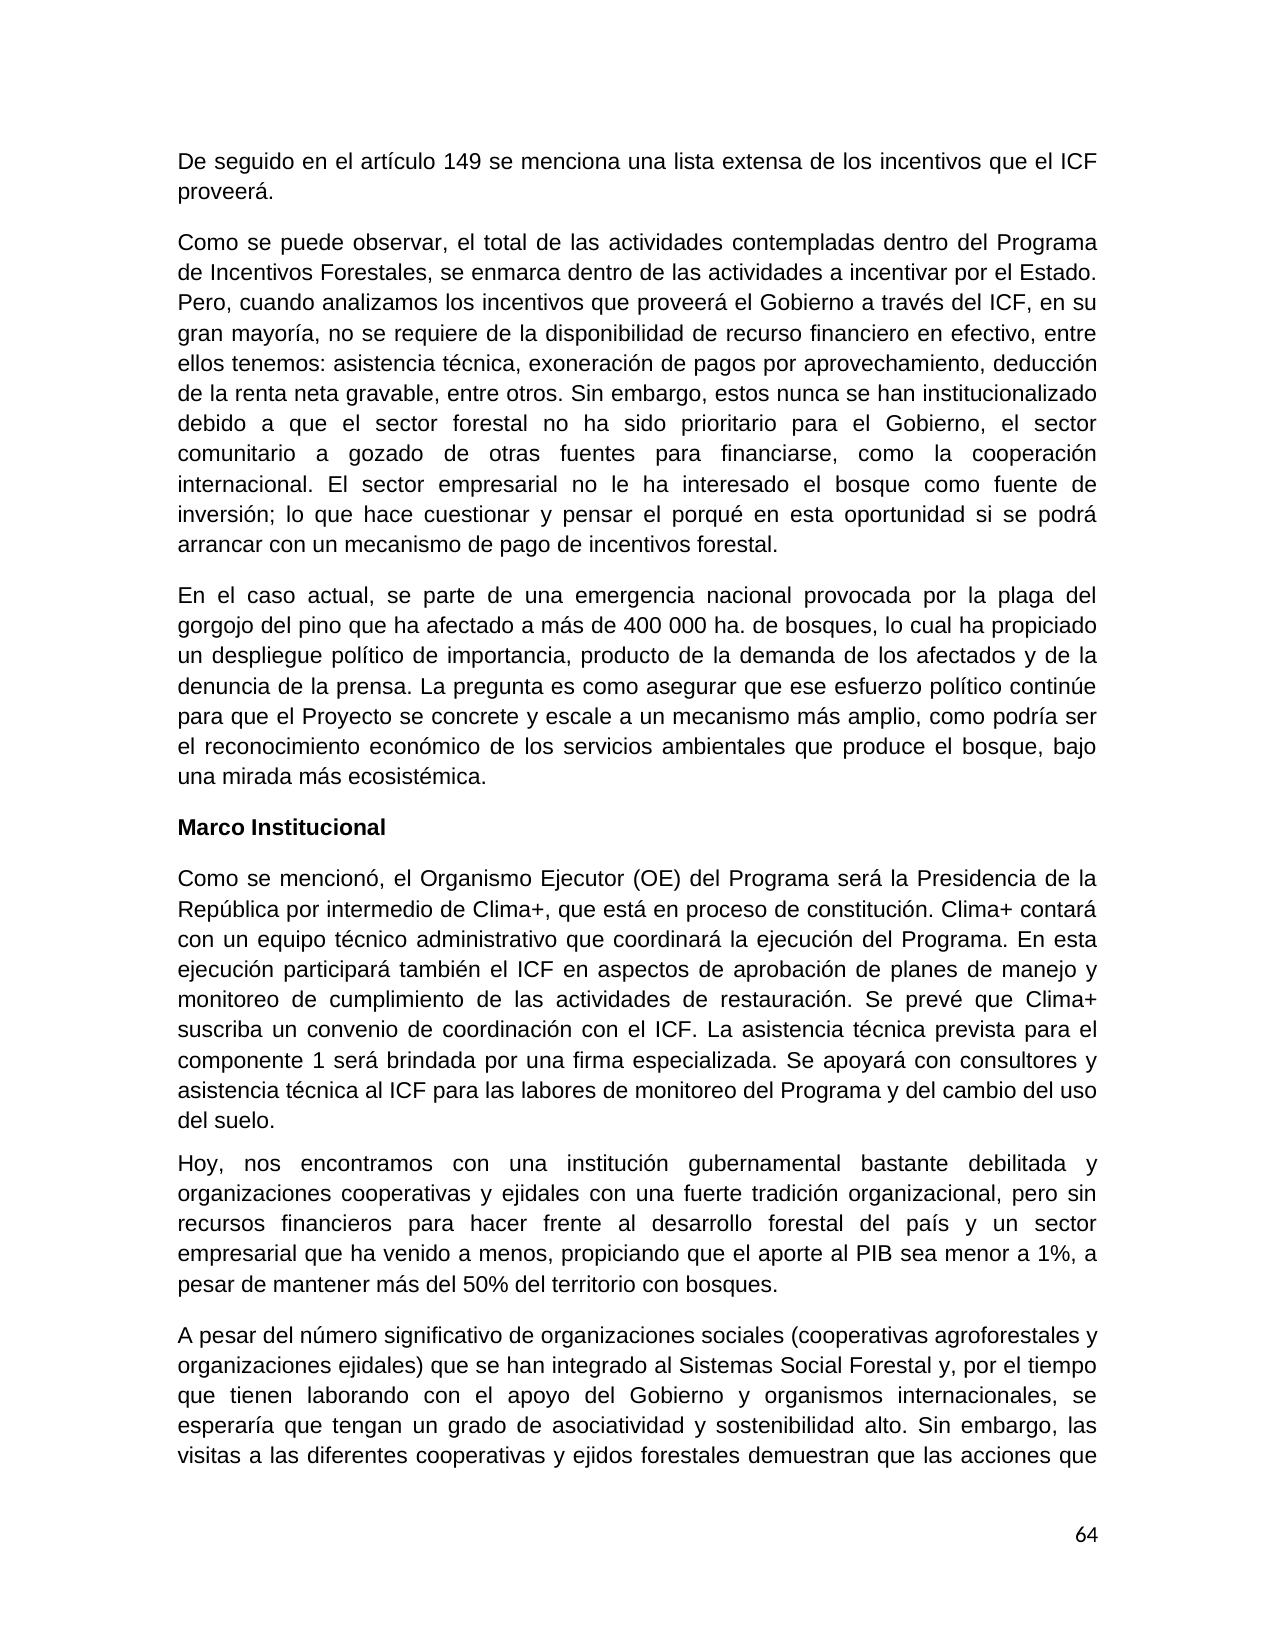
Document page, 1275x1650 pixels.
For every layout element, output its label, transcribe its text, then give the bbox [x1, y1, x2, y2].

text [177, 1322, 1098, 1469]
text Marco Institucional [177, 814, 1098, 841]
text Como se puede observar, el total de las actividades contempladas dentro del Programa de Incentivos Forestales, se enmarca dentro de las actividades a incentivar por el Estado. Pero, cuando analizamos los incentivos que proveerá el Gobierno a través del ICF, en su gran mayoría, no se requiere de la disponibilidad de recurso financiero en efectivo, entre ellos tenemos: asistencia técnica, exoneración de pagos por aprovechamiento, deducción de la renta neta gravable, entre otros. Sin embargo, estos nunca se han institucionalizado debido a que el sector forestal no ha sido prioritario para el Gobierno, el sector comunitario a gozado de otras fuentes para financiarse, como la cooperación internacional. El sector empresarial no le ha interesado el bosque como fuente de inversión; lo que hace cuestionar y pensar el porqué en esta oportunidad si se podrá arrancar con un mecanismo de pago de incentivos forestal. [177, 229, 1098, 557]
text En el caso actual, se parte de una emergencia nacional provocada por la plaga del gorgojo del pino que ha afectado a más de 400 000 ha. de bosques, lo cual ha propiciado un despliegue político de importancia, producto de la demanda de los afectados y de la denuncia de la prensa. La pregunta es como asegurar que ese esfuerzo político continúe para que el Proyecto se concrete y escale a un mecanismo más amplio, como podría ser el reconocimiento económico de los servicios ambientales que produce el bosque, bajo una mirada más ecosistémica. [177, 582, 1098, 789]
text Hoy, nos encontramos con una institución gubernamental bastante debilitada y organizaciones cooperativas y ejidales con una fuerte tradición organizacional, pero sin recursos financieros para hacer frente al desarrollo forestal del país y un sector empresarial que ha venido a menos, propiciando que el aporte al PIB sea menor a 1%, a pesar de mantener más del 50% del territorio con bosques. [177, 1150, 1098, 1297]
text De seguido en el artículo 149 se menciona una lista extensa de los incentivos que el ICF proveerá. [177, 148, 1098, 204]
text Como se mencionó, el Organismo Ejecutor (OE) del Programa será la Presidencia de la República por intermedio de Clima+, que está en proceso de constitución. Clima+ contará con un equipo técnico administrativo que coordinará la ejecución del Programa. En esta ejecución participará también el ICF en aspectos de aprobación de planes de manejo y monitoreo de cumplimiento de las actividades de restauración. Se prevé que Clima+ suscriba un convenio de coordinación con el ICF. La asistencia técnica prevista para el componente 1 será brindada por una firma especializada. Se apoyará con consultores y asistencia técnica al ICF para las labores de monitoreo del Programa y del cambio del uso del suelo. [177, 865, 1098, 1133]
